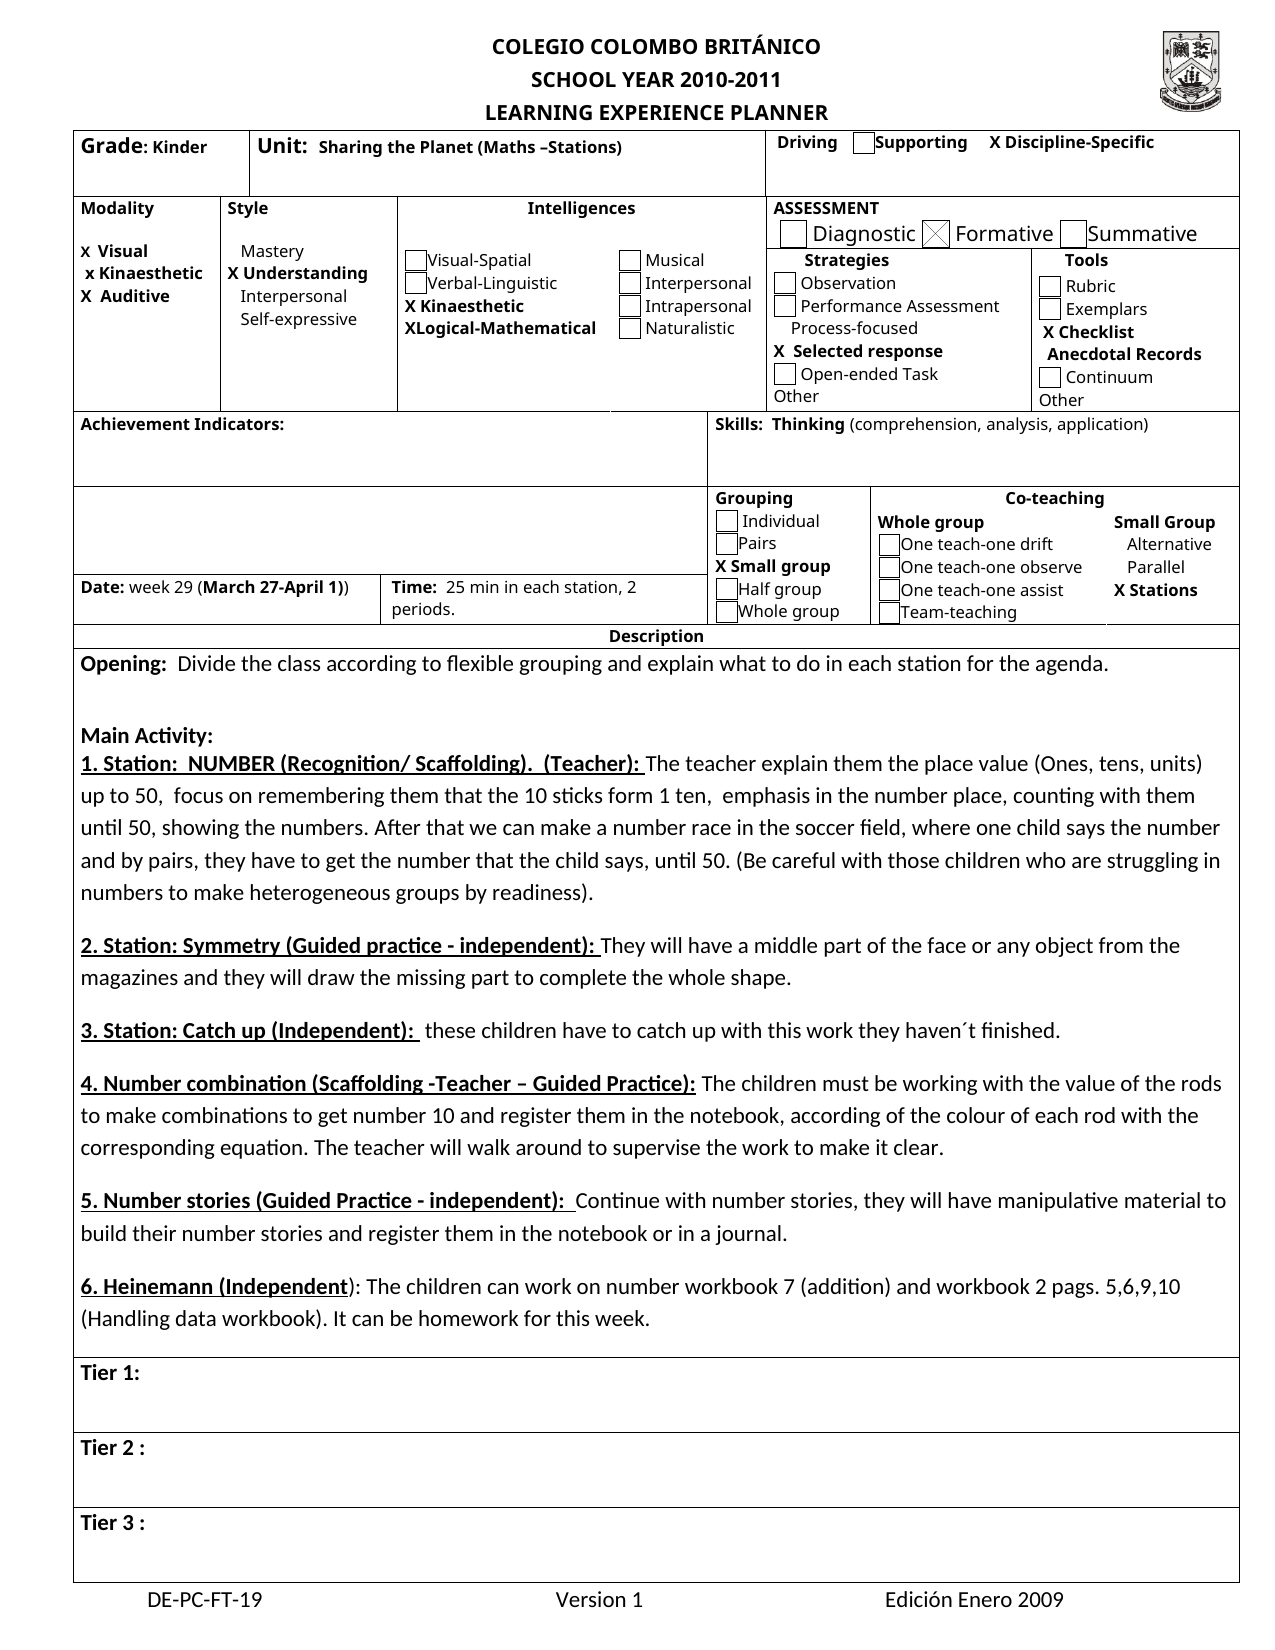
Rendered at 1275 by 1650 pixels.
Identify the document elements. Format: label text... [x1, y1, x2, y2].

table_cell Opening: Divide the class according to flexible grouping and explain what to do in each station for the agenda. [74, 649, 1239, 720]
table_header COLEGIO COLOMBO BRITÁNICO SCHOOL YEAR 2010-2011 LEARNING EXPERIENCE PLANNER [74, 33, 1239, 130]
table_cell Visual-Spatial Verbal-Linguistic X Kinaesthetic XLogical-Mathematical [398, 249, 610, 411]
table_cell Strategies Observation Performance Assessment Process-focused X Selected response Open-ended Task Other [767, 249, 1031, 411]
table_cell Skills: Thinking (comprehension, analysis, application) [708, 412, 1239, 486]
table_cell Main Activity: 1. Station: NUMBER (Recognition/ Scaffolding). (Teacher): The teacher explain them the place value (Ones, tens, units) up to 50, focus on remembering them that the 10 sticks form 1 ten, emphasis in the number place, counting with them until 50, showing the numbers. After that we can make a number race in the soccer field, where one child says the number and by pairs, they have to get the number that the child says, until 50. (Be careful with those children who are struggling in numbers to make heterogeneous groups by readiness). 2. Station: Symmetry (Guided practice - independent): They will have a middle part of the face or any object from the magazines and they will draw the missing part to complete the whole shape. 3. Station: Catch up (Independent): these children have to catch up with this work they haven´t finished. 4. Number combination (Scaffolding -Teacher – Guided Practice): The children must be working with the value of the rods to make combinations to get number 10 and register them in the notebook, according of the colour of each rod with the corresponding equation. The teacher will walk around to supervise the work to make it clear. 5. Number stories (Guided Practice - independent): Continue with number stories, they will have manipulative material to build their number stories and register them in the notebook or in a journal. 6. Heinemann (Independent): The children can work on number workbook 7 (addition) and workbook 2 pags. 5,6,9,10 (Handling data workbook). It can be homework for this week. [74, 721, 1239, 1357]
table_cell Tier 3 : [74, 1508, 1239, 1582]
table_cell Musical Interpersonal Intrapersonal Naturalistic [611, 249, 766, 411]
table_cell Tools Rubric Exemplars X Checklist Anecdotal Records Continuum Other [1032, 249, 1239, 411]
table_cell Style Mastery X Understanding Interpersonal Self-expressive [221, 197, 397, 411]
table_cell Tier 2 : [74, 1433, 1239, 1507]
table_cell Achievement Indicators: [74, 412, 707, 486]
table_cell Co-teaching [871, 487, 1239, 509]
table_cell Small Group Alternative Parallel X Stations [1107, 510, 1239, 624]
table_cell Tier 1: [74, 1358, 1239, 1432]
table_cell Grouping Individual Pairs X Small group Half group Whole group [708, 487, 870, 624]
table_cell Whole group One teach-one drift One teach-one observe One teach-one assist Team-teaching [871, 510, 1106, 624]
table_cell ASSESSMENT Diagnostic Formative Summative [767, 197, 1239, 248]
table_cell Unit: Sharing the Planet (Maths –Stations) [250, 131, 765, 196]
table_cell Grade: Kinder [74, 131, 249, 196]
table_cell Modality X Visual x Kinaesthetic X Auditive [74, 197, 220, 411]
table_cell Driving Supporting X Discipline-Specific [766, 131, 1239, 196]
table_cell [74, 487, 707, 574]
table_cell Description [74, 625, 1239, 648]
table_cell Time: 25 min in each station, 2 periods. [381, 575, 707, 624]
table_cell Intelligences [398, 197, 766, 248]
table_cell Date: week 29 (March 27-April 1)) [74, 575, 380, 624]
picture [1160, 31, 1222, 112]
